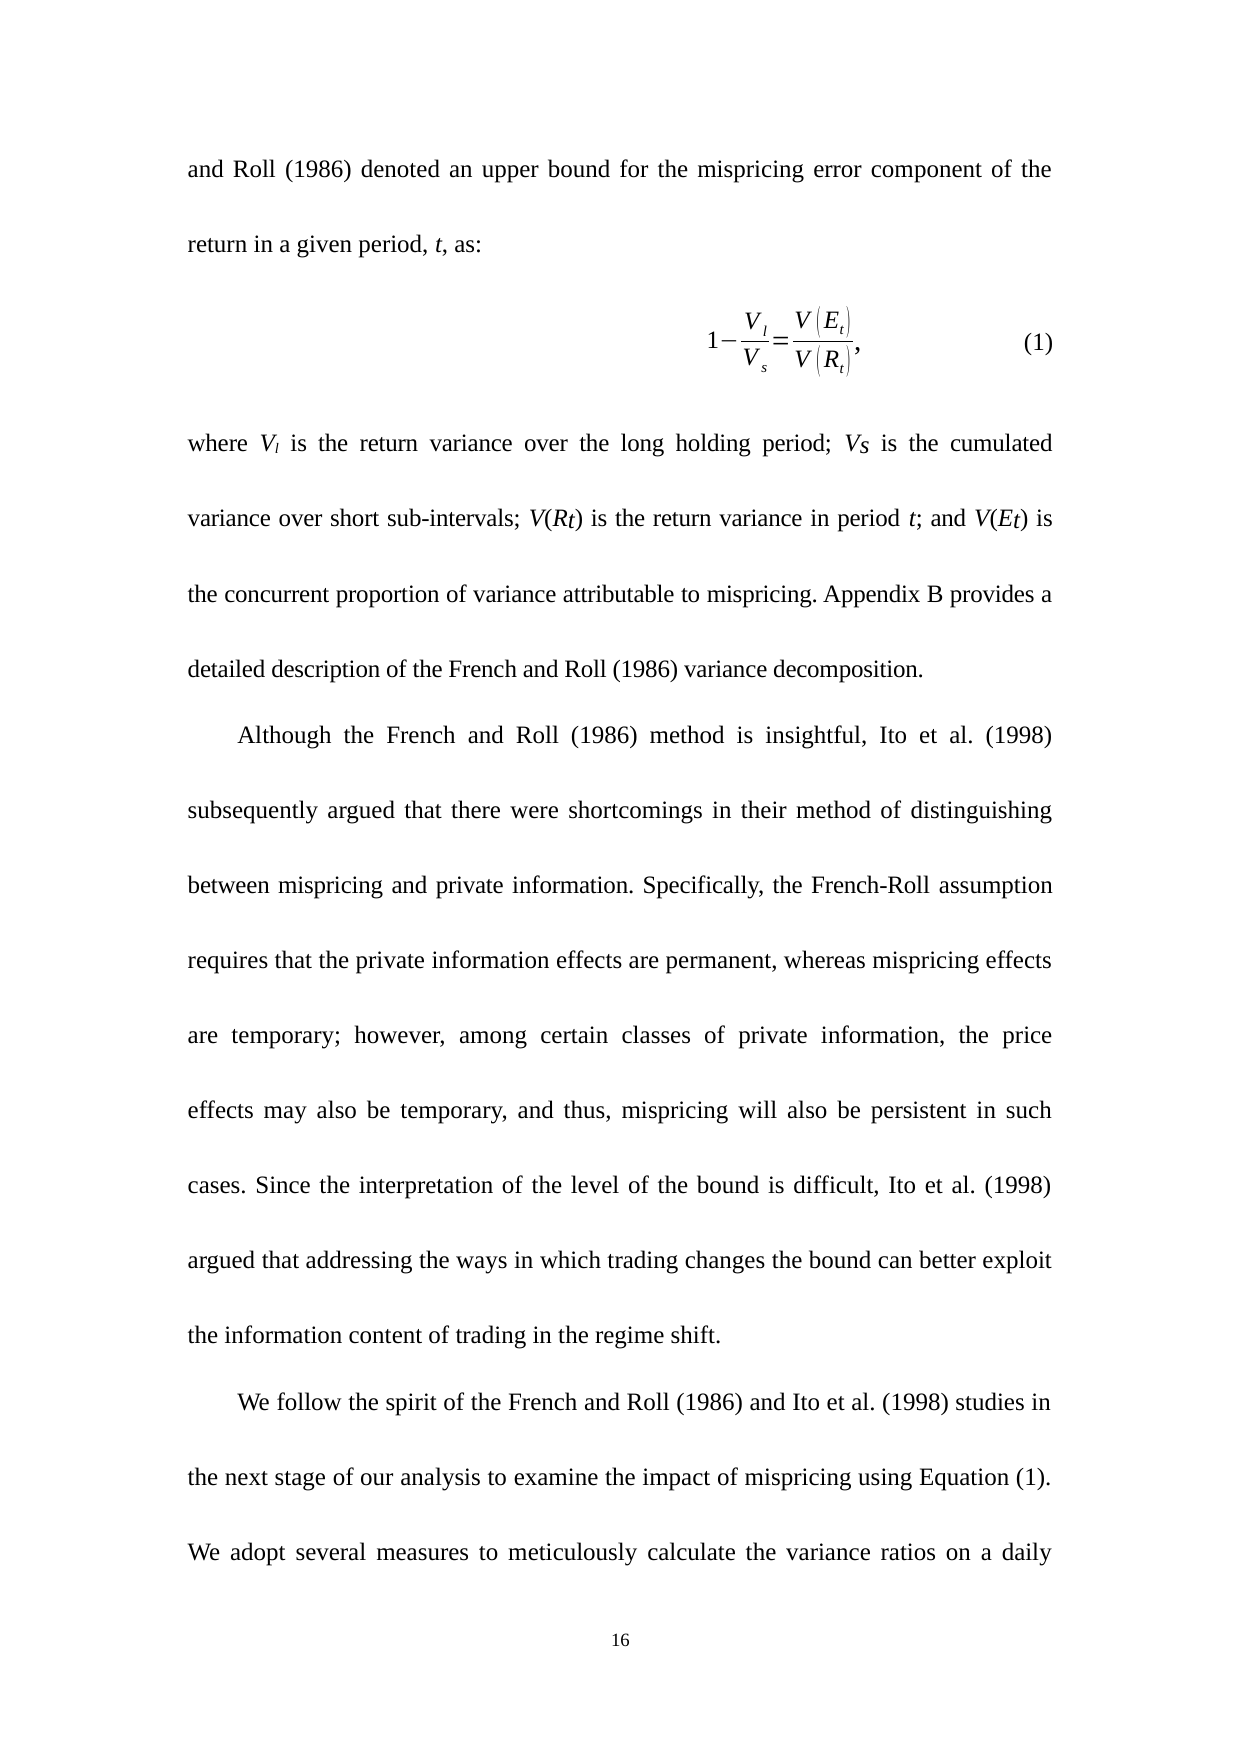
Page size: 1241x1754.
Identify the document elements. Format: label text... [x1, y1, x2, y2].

text Although the French and Roll (1986) method is insightful, Ito et al. (1998) subsequently argued that there were shortcomings in their method of distinguishing between mispricing and private information. Specifically, the French-Roll assumption requires that the private information effects are permanent, whereas mispricing effects are temporary; however, among certain classes of private information, the price effects may also be temporary, and thus, mispricing will also be persistent in such cases. Since the interpretation of the level of the bound is difficult, Ito et al. (1998) argued that addressing the ways in which trading changes the bound can better exploit the information content of trading in the regime shift. [187, 716, 1053, 1353]
text , (1) [187, 304, 1053, 379]
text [187, 1382, 1053, 1570]
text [187, 150, 1053, 262]
text where Vl is the return variance over the long holding period; Vs is the cumulated variance over short sub-intervals; V(Rt) is the return variance in period t; and V(Et) is the concurrent proportion of variance attributable to mispricing. Appendix B provides a detailed description of the French and Roll (1986) variance decomposition. [187, 425, 1053, 687]
